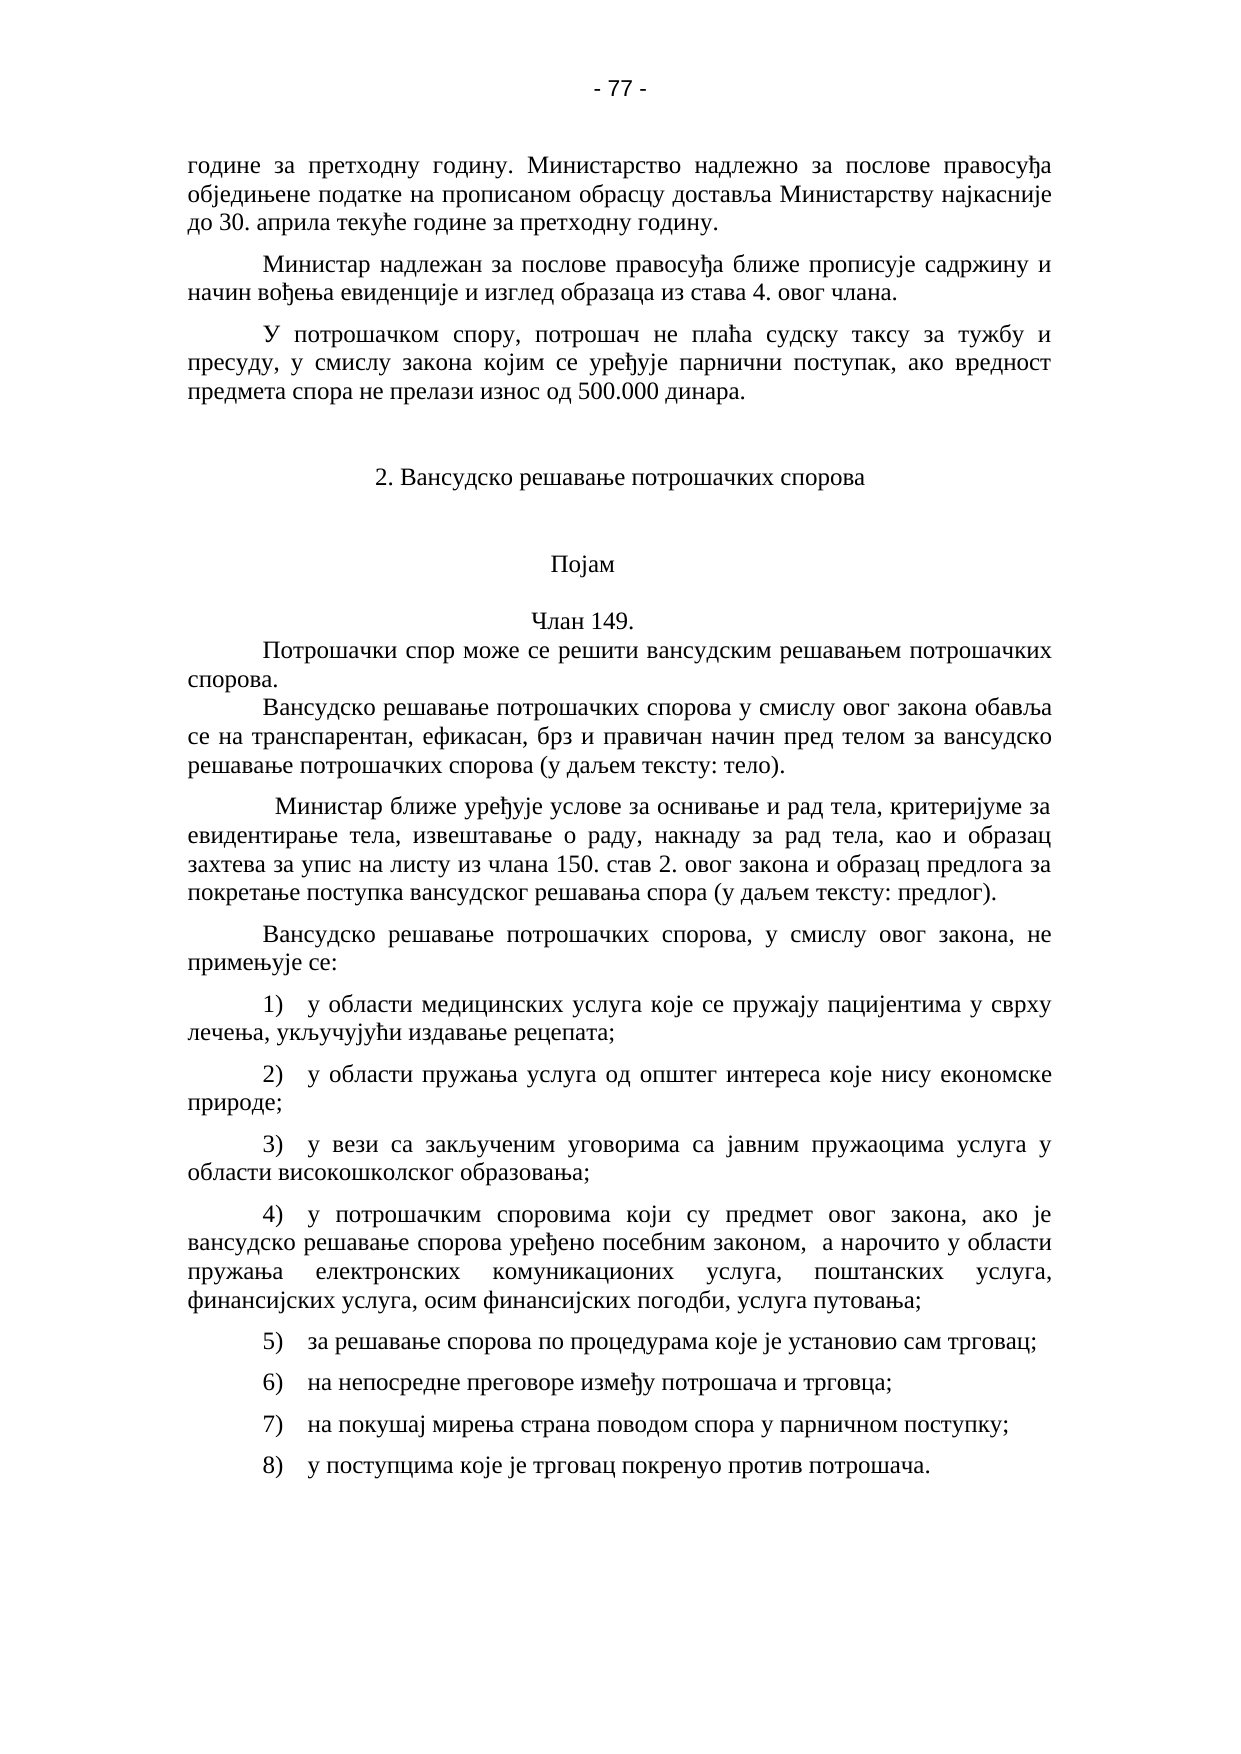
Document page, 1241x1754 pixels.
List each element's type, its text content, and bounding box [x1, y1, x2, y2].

list у потрошачким споровима који су предмет овог закона, ако је вансудско решавање спорова уређено посебним законом, а нарочито у области пружања електронских комуникационих услуга, поштанских услуга, финансијских услуга, осим финансијских погодби, услуга путовања; [187, 1199, 1053, 1314]
text Вансудско решавање потрошачких спорова у смислу овог закона обавља се на транспарентан, ефикасан, брз и правичан начин пред телом за вансудско решавање потрошачких спорова (у даљем тексту: тело). [187, 692, 1053, 779]
list у поступцима које је трговац покренуо против потрошача. [187, 1450, 1053, 1479]
text Министар надлежан за послове правосуђа ближе прописује садржину и начин вођења евиденције и изглед образаца из става 4. овог члана. [187, 249, 1053, 306]
list на покушај мирења страна поводом спора у парничном поступку; [187, 1409, 1053, 1437]
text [187, 150, 1053, 236]
text Вансудско решавање потрошачких спорова, у смислу овог закона, не примењује се: [187, 919, 1053, 976]
text Потрошачки спор може се решити вансудским решавањем потрошачких спорова. [187, 635, 1053, 692]
list на непосредне преговоре између потрошача и трговца; [187, 1367, 1053, 1396]
list у вези са закљученим уговорима са јавним пружаоцима услуга у области високошколског образовања; [187, 1129, 1053, 1186]
text У потрошачком спору, потрошач не плаћа судску таксу за тужбу и пресуду, у смислу закона којим се уређује парнични поступак, ако вредност предмета спора не прелази износ од 500.000 динара. [187, 319, 1053, 405]
list у области пружања услуга од општег интереса које нису економске природе; [187, 1059, 1053, 1116]
list у области медицинских услуга које се пружају пацијентима у сврху лечења, укључујући издавање рецепата; [187, 989, 1053, 1046]
text Члан 149. [187, 606, 978, 635]
text 2. Вансудско решавање потрошачких спорова [262, 462, 978, 491]
text Министар ближе уређује услове за оснивање и рад тела, критеријуме за евидентирање тела, извештавање о раду, накнаду за рад тела, као и образац захтева за упис на листу из члана 150. став 2. овог закона и образац предлога за покретање поступка вансудског решавања спора (у даљем тексту: предлог). [187, 791, 1053, 906]
text Појам [187, 549, 978, 577]
list за решавање спорова по процедурама које је установио сам трговац; [187, 1326, 1053, 1355]
